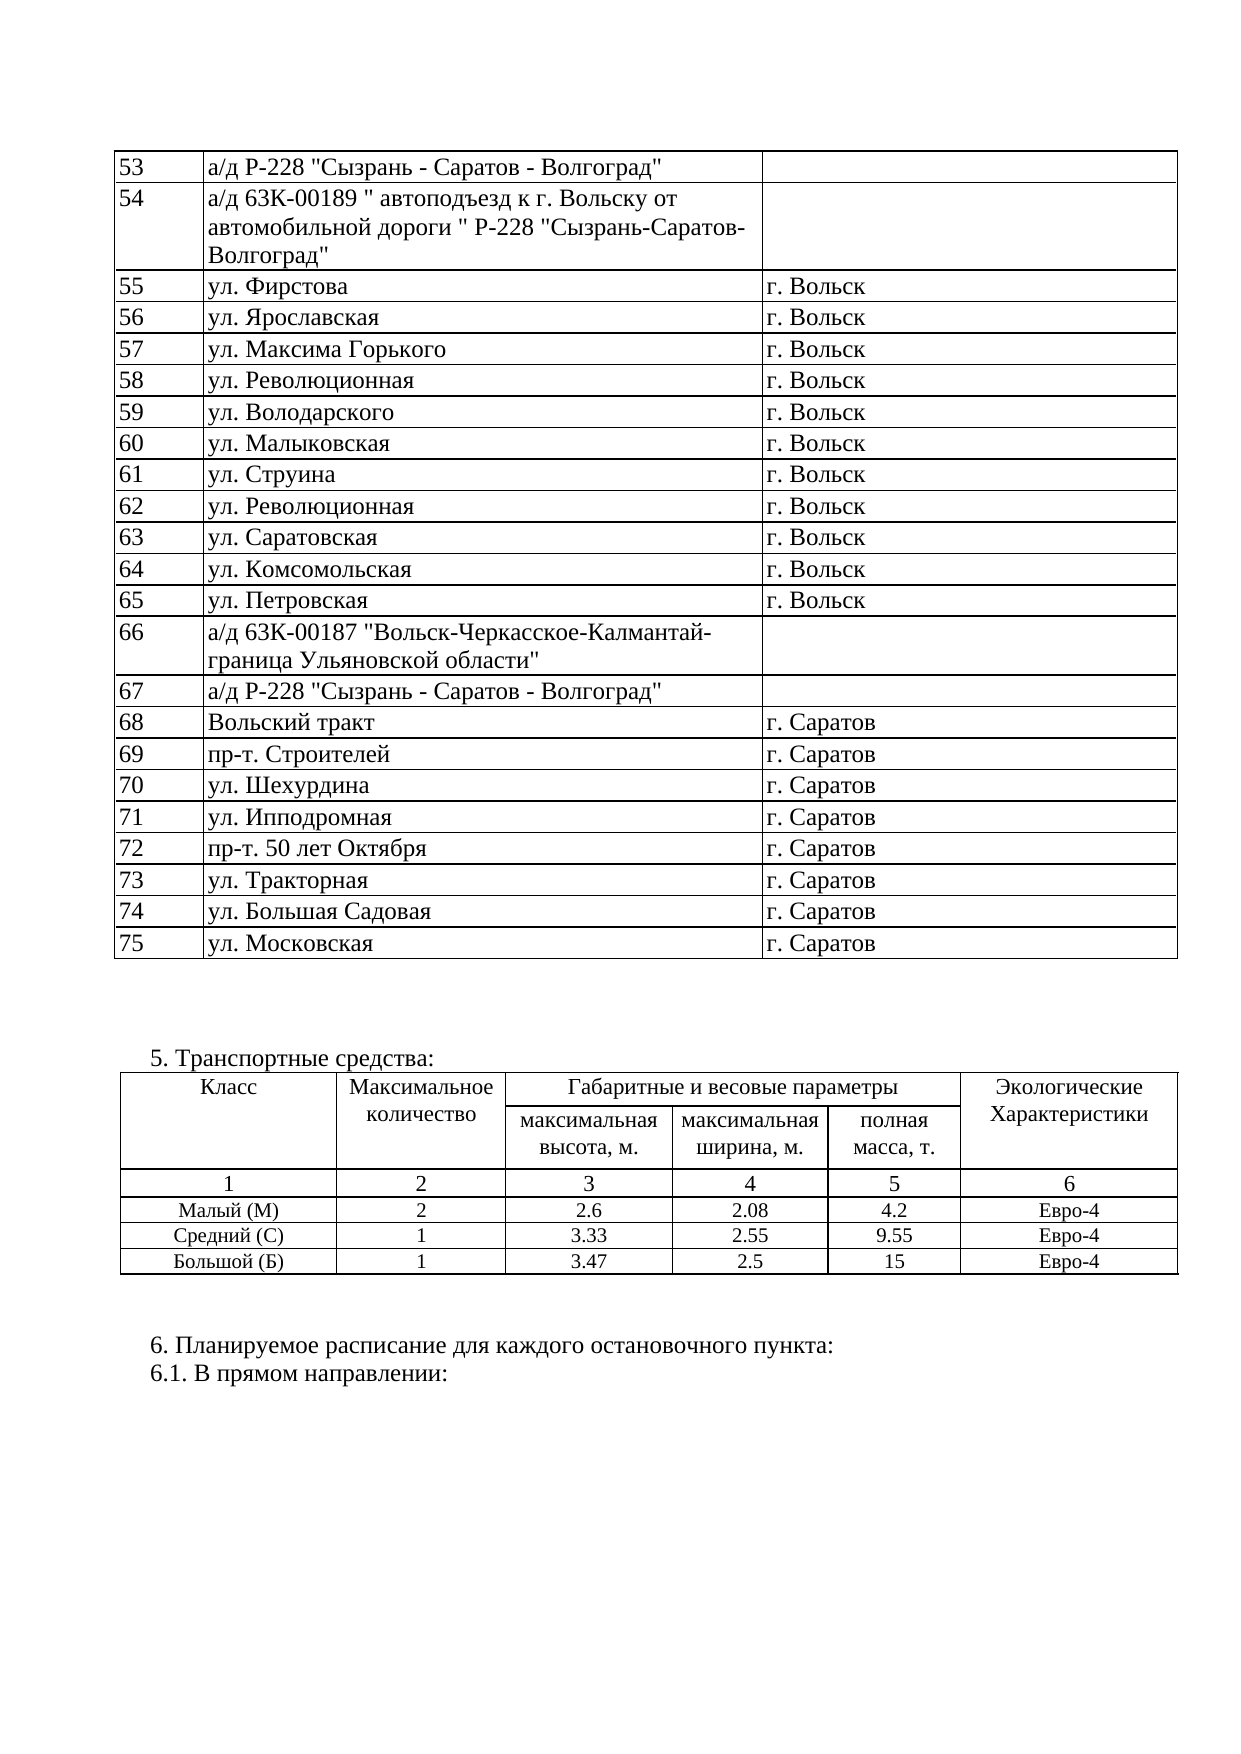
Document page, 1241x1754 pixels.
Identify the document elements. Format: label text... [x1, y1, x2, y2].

table_cell г. Саратов [763, 863, 1177, 894]
table_cell г. Саратов [763, 926, 1177, 957]
table_cell ул. Саратовская [204, 523, 762, 552]
table_cell г. Вольск [763, 427, 1177, 458]
table_cell ул. Революционная [204, 491, 762, 521]
table_header Класс [121, 1073, 336, 1168]
text 6.1. В прямом направлении: [150, 1358, 1090, 1387]
table_cell 69 [115, 738, 203, 769]
table_cell 62 [115, 491, 203, 521]
table_cell 74 [115, 896, 203, 926]
table_cell 5 [829, 1170, 960, 1196]
table_cell 55 [115, 270, 203, 301]
table_cell 15 [829, 1249, 960, 1273]
table_cell 54 [115, 183, 203, 269]
table_cell 65 [115, 585, 203, 615]
table_cell 2.55 [673, 1223, 827, 1247]
table_cell г. Вольск [763, 395, 1177, 427]
table_cell г. Саратов [763, 832, 1177, 863]
table_cell Евро-4 [961, 1198, 1177, 1222]
table_cell ул. Ипподромная [204, 802, 762, 832]
table_cell ул. Большая Садовая [204, 896, 762, 926]
table_cell полная масса, т. [829, 1107, 960, 1168]
table_cell ул. Тракторная [204, 865, 762, 894]
table_cell 60 [115, 428, 203, 458]
table_cell ул. Ярославская [204, 302, 762, 332]
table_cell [204, 152, 762, 181]
table_cell Большой (Б) [121, 1249, 336, 1273]
table_cell 3.33 [506, 1223, 672, 1247]
table_header Габаритные и весовые параметры [506, 1073, 960, 1105]
table_cell пр-т. 50 лет Октября [204, 833, 762, 863]
table_cell 70 [115, 770, 203, 800]
table_cell 71 [115, 801, 203, 832]
table_cell 1 [337, 1223, 505, 1247]
table_cell г. Саратов [763, 706, 1177, 737]
table_cell г. Вольск [763, 269, 1177, 301]
table_cell 2 [337, 1170, 505, 1196]
table_cell Вольский тракт [204, 707, 762, 737]
table_cell г. Вольск [763, 301, 1177, 332]
table_cell ул. Революционная [204, 365, 762, 395]
table_cell 75 [115, 927, 203, 957]
table_cell 61 [115, 459, 203, 489]
table_cell ул. Фирстова [204, 271, 762, 301]
table_cell ул. Струина [204, 460, 762, 489]
table_cell 2 [337, 1198, 505, 1222]
table_cell 59 [115, 396, 203, 427]
table_cell [763, 181, 1177, 269]
table_cell 4.2 [829, 1198, 960, 1222]
table_cell ул. Московская [204, 928, 762, 957]
table_cell [763, 674, 1177, 706]
table_cell 2.6 [506, 1198, 672, 1222]
table_cell 2.08 [673, 1198, 827, 1222]
table_cell 3 [506, 1170, 672, 1196]
table_cell г. Вольск [763, 364, 1177, 395]
table_cell г. Вольск [763, 490, 1177, 521]
table_cell 66 [115, 616, 203, 674]
table_cell Евро-4 [961, 1249, 1177, 1273]
table_cell пр-т. Строителей [204, 739, 762, 769]
table_cell 63 [115, 522, 203, 552]
table_cell 72 [115, 833, 203, 863]
table_cell 58 [115, 365, 203, 395]
text 5. Транспортные средства: [150, 1043, 1090, 1072]
table_cell 1 [337, 1249, 505, 1273]
table_cell 57 [115, 333, 203, 364]
table_cell 68 [115, 707, 203, 737]
table_cell Евро-4 [961, 1223, 1177, 1247]
table_cell [763, 152, 1177, 181]
table_cell 4 [673, 1170, 827, 1196]
table_cell а/д 63К-00187 "Вольск-Черкасское-Калмантай-граница Ульяновской области" [204, 617, 762, 674]
table_cell 53 [115, 152, 203, 181]
table_cell 1 [121, 1170, 336, 1196]
table_cell г. Вольск [763, 584, 1177, 615]
table_cell г. Саратов [763, 737, 1177, 769]
table_cell 64 [115, 554, 203, 584]
table_cell г. Саратов [763, 800, 1177, 832]
table_cell 56 [115, 302, 203, 332]
table_cell г. Саратов [763, 895, 1177, 926]
table_cell [763, 615, 1177, 674]
table_cell 2.5 [673, 1249, 827, 1273]
table_cell максимальная высота, м. [506, 1107, 672, 1168]
table_cell Малый (М) [121, 1198, 336, 1222]
table_cell г. Вольск [763, 458, 1177, 489]
table_cell а/д Р-228 "Сызрань - Саратов - Волгоград" [204, 676, 762, 706]
table_header Максимальное количество [337, 1073, 505, 1168]
table_cell 67 [115, 675, 203, 706]
table_cell ул. Володарского [204, 397, 762, 427]
table_cell 73 [115, 864, 203, 894]
text 6. Планируемое расписание для каждого остановочного пункта: [150, 1330, 1090, 1358]
table_cell 9.55 [829, 1223, 960, 1247]
table_cell максимальная ширина, м. [673, 1107, 827, 1168]
table_header Экологические Характеристики [961, 1073, 1177, 1168]
table_cell ул. Шехурдина [204, 770, 762, 800]
table_cell г. Вольск [763, 332, 1177, 364]
table_cell 3.47 [506, 1249, 672, 1273]
table_cell ул. Петровская [204, 586, 762, 615]
table_cell г. Вольск [763, 553, 1177, 584]
table_cell 6 [961, 1170, 1177, 1196]
table_cell ул. Комсомольская [204, 554, 762, 584]
table_cell г. Саратов [763, 769, 1177, 800]
table_cell ул. Малыковская [204, 428, 762, 458]
table_cell Средний (С) [121, 1223, 336, 1247]
table_cell ул. Максима Горького [204, 334, 762, 364]
table_cell а/д 63К-00189 " автоподъезд к г. Вольску от автомобильной дороги " Р-228 "Сызрань-Саратов-Волгоград" [204, 183, 762, 269]
table_cell г. Вольск [763, 521, 1177, 552]
